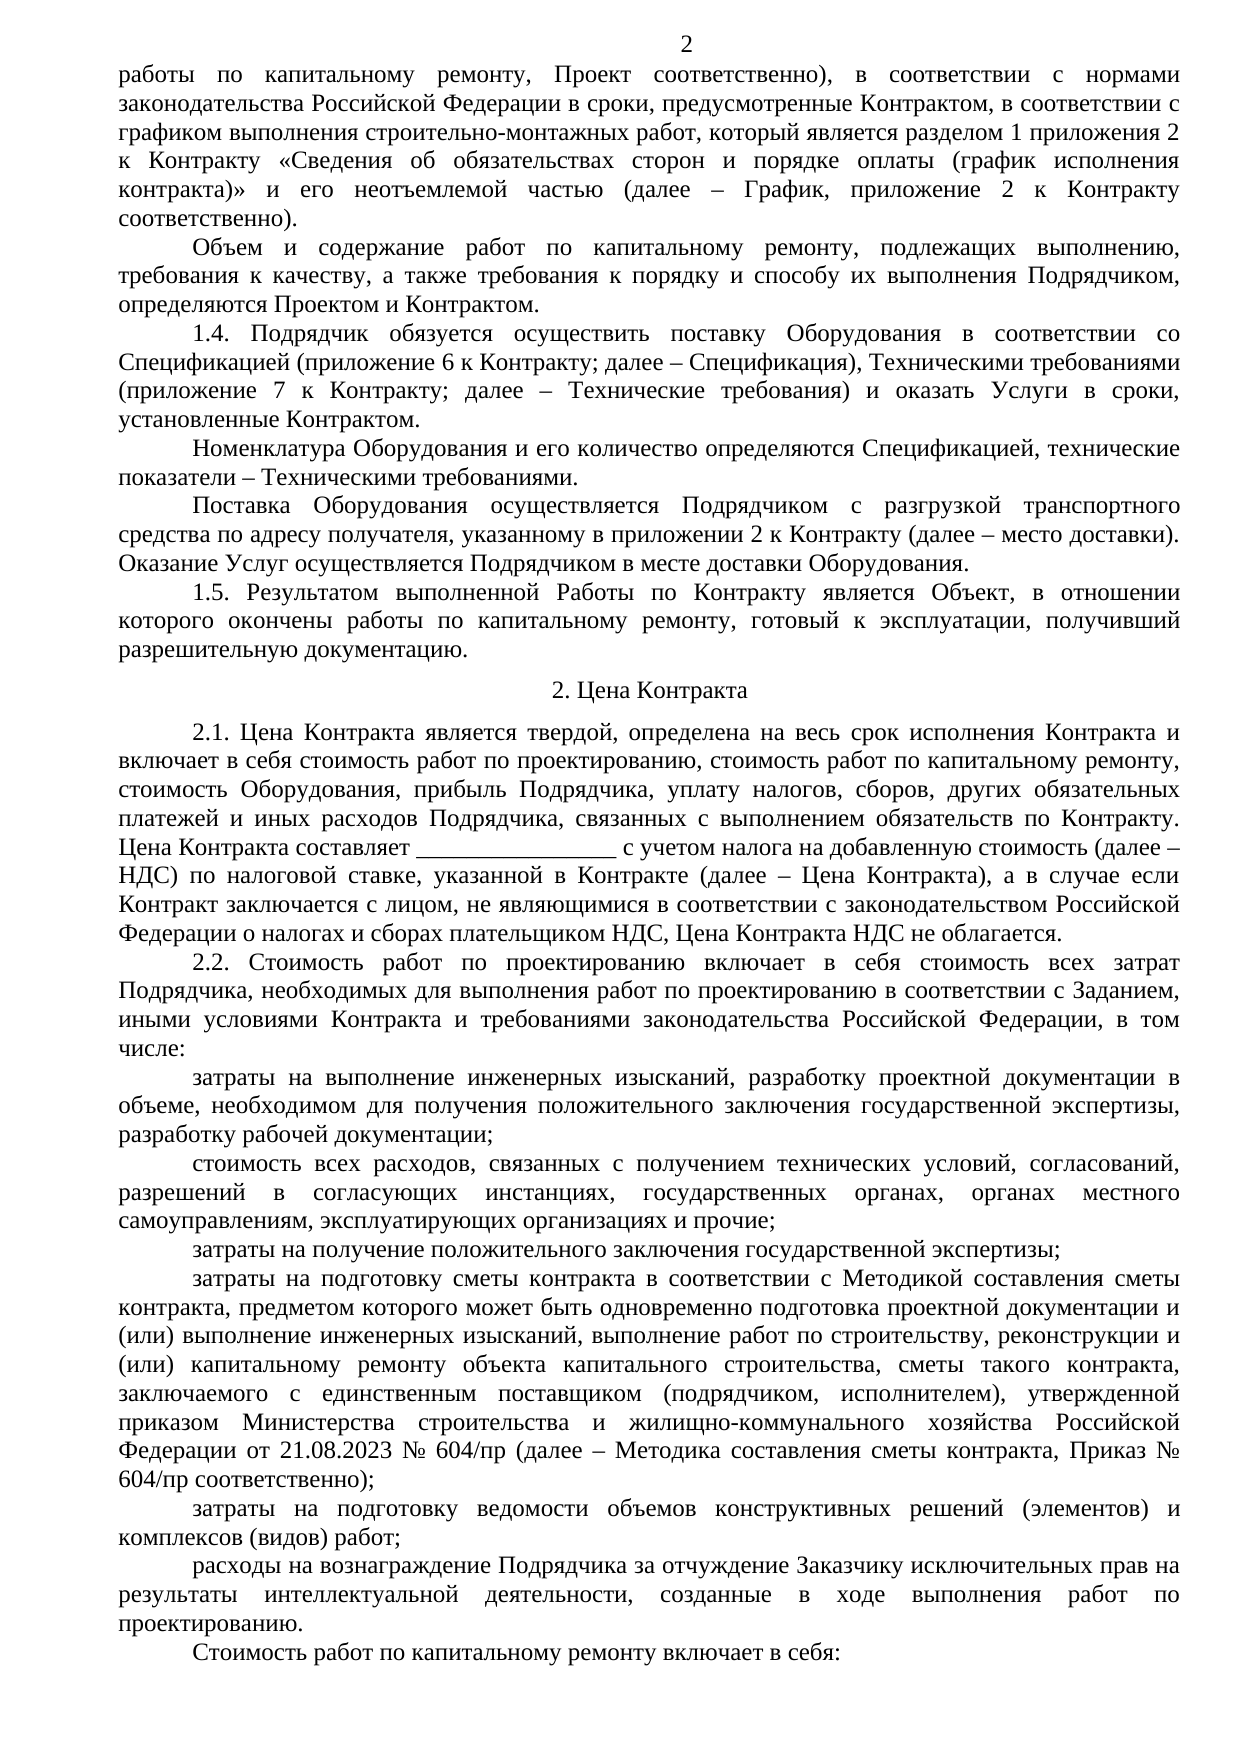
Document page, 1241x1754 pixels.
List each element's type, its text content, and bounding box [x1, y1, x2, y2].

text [118, 59, 1181, 232]
text затраты на подготовку ведомости объемов конструктивных решений (элементов) и комплексов (видов) работ; [118, 1493, 1181, 1550]
text 1.4. Подрядчик обязуется осуществить поставку Оборудования в соответствии со Спецификацией (приложение 6 к Контракту; далее – Спецификация), Техническими требованиями (приложение 7 к Контракту; далее – Технические требования) и оказать Услуги в сроки, установленные Контрактом. [118, 318, 1181, 433]
text расходы на вознаграждение Подрядчика за отчуждение Заказчику исключительных прав на результаты интеллектуальной деятельности, созданные в ходе выполнения работ по проектированию. [118, 1550, 1181, 1637]
text 2.2. Стоимость работ по проектированию включает в себя стоимость всех затрат Подрядчика, необходимых для выполнения работ по проектированию в соответствии с Заданием, иными условиями Контракта и требованиями законодательства Российской Федерации, в том числе: [118, 947, 1181, 1062]
text 2.1. Цена Контракта является твердой, определена на весь срок исполнения Контракта и включает в себя стоимость работ по проектированию, стоимость работ по капитальному ремонту, стоимость Оборудования, прибыль Подрядчика, уплату налогов, сборов, других обязательных платежей и иных расходов Подрядчика, связанных с выполнением обязательств по Контракту. Цена Контракта составляет ________________ с учетом налога на добавленную стоимость (далее – НДС) по налоговой ставке, указанной в Контракте (далее – Цена Контракта), а в случае если Контракт заключается с лицом, не являющимися в соответствии с законодательством Российской Федерации о налогах и сборах плательщиком НДС, Цена Контракта НДС не облагается. [118, 717, 1181, 947]
text затраты на подготовку сметы контракта в соответствии с Методикой составления сметы контракта, предметом которого может быть одновременно подготовка проектной документации и (или) выполнение инженерных изысканий, выполнение работ по строительству, реконструкции и (или) капитальному ремонту объекта капитального строительства, сметы такого контракта, заключаемого с единственным поставщиком (подрядчиком, исполнителем), утвержденной приказом Министерства строительства и жилищно-коммунального хозяйства Российской Федерации от 21.08.2023 № 604/пр (далее – Методика составления сметы контракта, Приказ № 604/пр соответственно); [118, 1263, 1181, 1493]
text 1.5. Результатом выполненной Работы по Контракту является Объект, в отношении которого окончены работы по капитальному ремонту, готовый к эксплуатации, получивший разрешительную документацию. [118, 577, 1181, 663]
text затраты на получение положительного заключения государственной экспертизы; [118, 1234, 1181, 1263]
text Поставка Оборудования осуществляется Подрядчиком с разгрузкой транспортного средства по адресу получателя, указанному в приложении 2 к Контракту (далее – место доставки). Оказание Услуг осуществляется Подрядчиком в месте доставки Оборудования. [118, 490, 1181, 577]
text стоимость всех расходов, связанных с получением технических условий, согласований, разрешений в согласующих инстанциях, государственных органах, органах местного самоуправлениям, эксплуатирующих организациях и прочие; [118, 1148, 1181, 1234]
text Номенклатура Оборудования и его количество определяются Спецификацией, технические показатели – Техническими требованиями. [118, 433, 1181, 490]
text Стоимость работ по капитальному ремонту включает в себя: [118, 1637, 1181, 1665]
text затраты на выполнение инженерных изысканий, разработку проектной документации в объеме, необходимом для получения положительного заключения государственной экспертизы, разработку рабочей документации; [118, 1062, 1181, 1148]
text Цена Контракта [118, 675, 1181, 704]
text Объем и содержание работ по капитальному ремонту, подлежащих выполнению, требования к качеству, а также требования к порядку и способу их выполнения Подрядчиком, определяются Проектом и Контрактом. [118, 232, 1181, 318]
